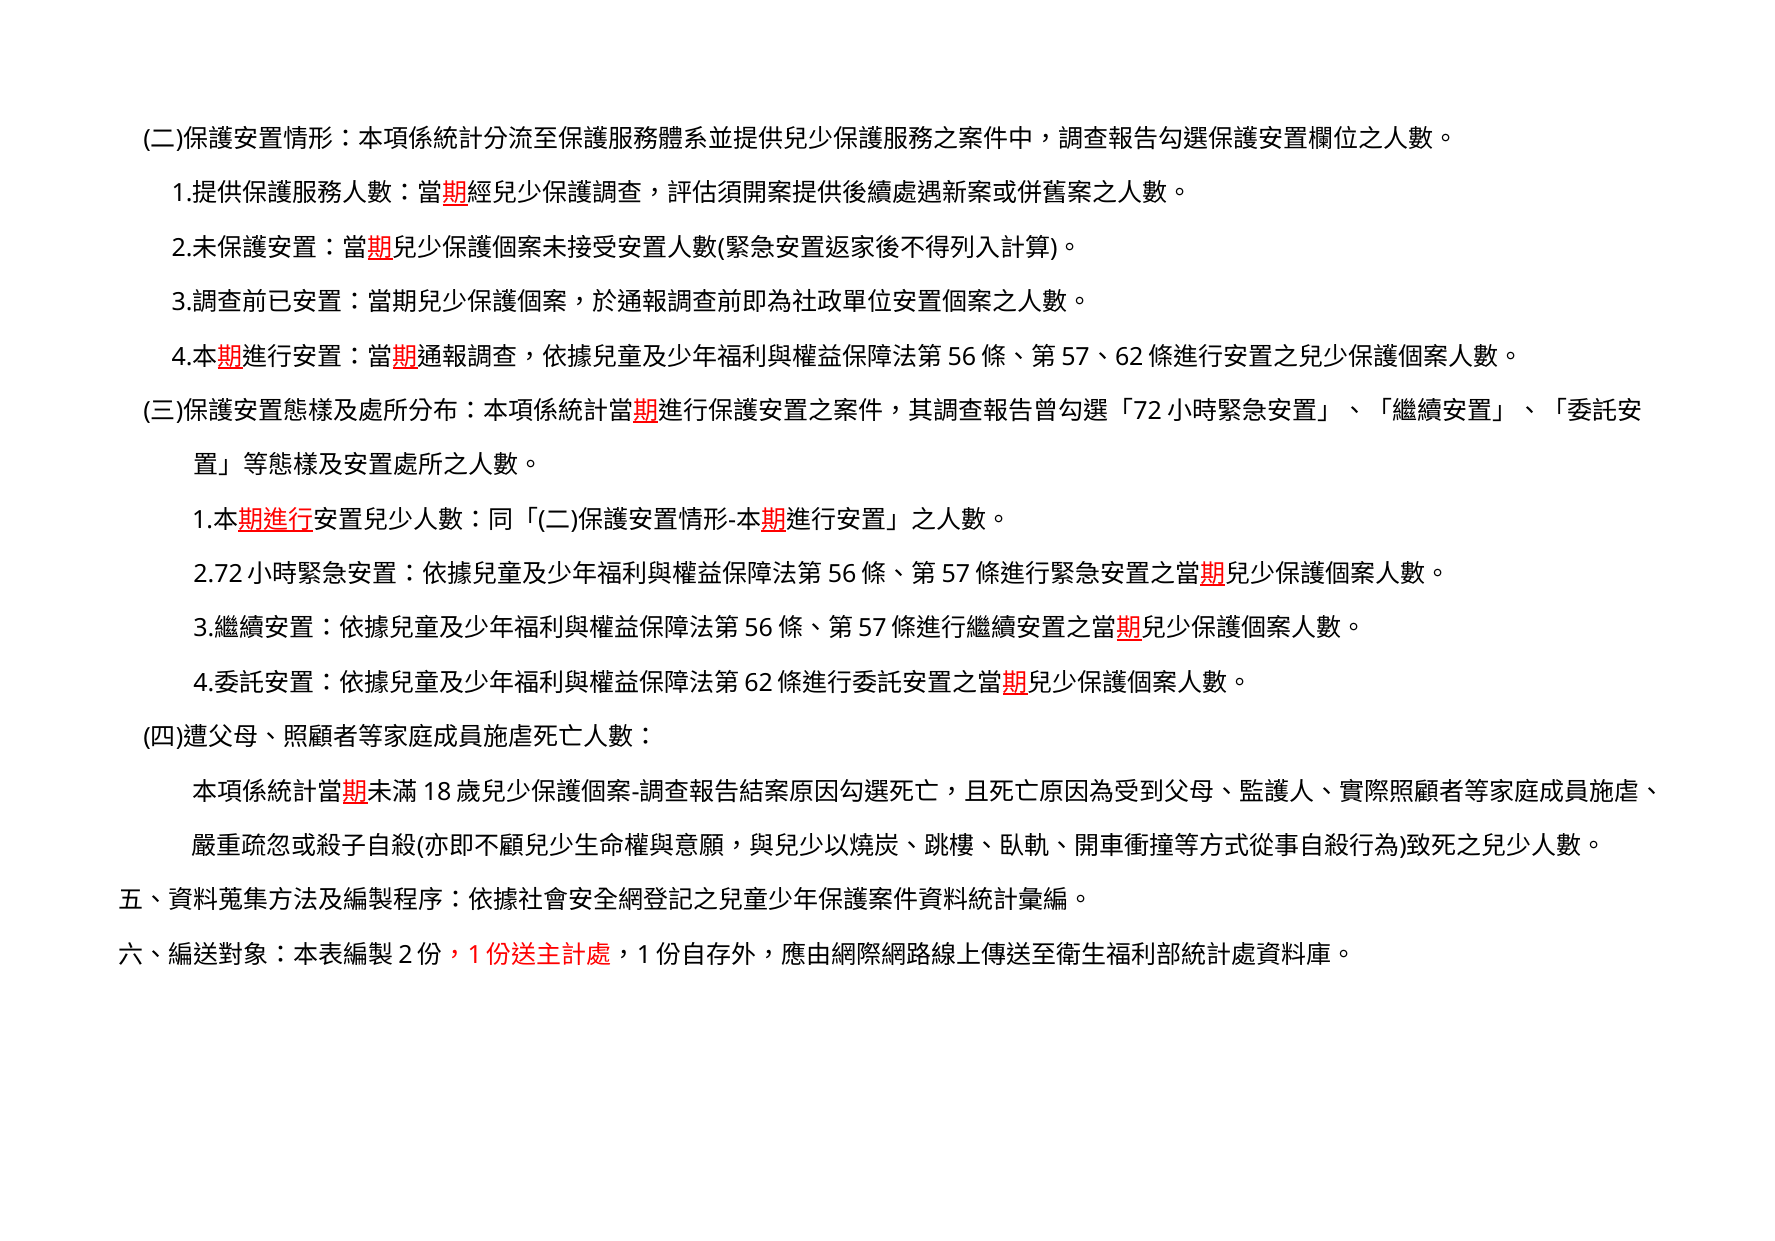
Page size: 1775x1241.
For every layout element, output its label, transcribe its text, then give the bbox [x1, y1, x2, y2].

text (二)保護安置情形：本項係統計分流至保護服務體系並提供兒少保護服務之案件中，調查報告勾選保護安置欄位之人數。 [143, 118, 1656, 155]
text 2.72小時緊急安置：依據兒童及少年福利與權益保障法第56條、第57條進行緊急安置之當期兒少保護個案人數。 [193, 553, 1656, 590]
text 本項係統計當期未滿18歲兒少保護個案-調查報告結案原因勾選死亡，且死亡原因為受到父母、監護人、實際照顧者等家庭成員施虐、嚴重疏忽或殺子自殺(亦即不顧兒少生命權與意願，與兒少以燒炭、跳樓、臥軌、開車衝撞等方式從事自殺行為)致死之兒少人數。 [192, 771, 1656, 862]
text 3.調查前已安置：當期兒少保護個案，於通報調查前即為社政單位安置個案之人數。 [171, 282, 1656, 318]
text 4.委託安置：依據兒童及少年福利與權益保障法第62條進行委託安置之當期兒少保護個案人數。 [193, 662, 1656, 698]
text 4.本期進行安置：當期通報調查，依據兒童及少年福利與權益保障法第56條、第57、62條進行安置之兒少保護個案人數。 [171, 336, 1656, 372]
text 3.繼續安置：依據兒童及少年福利與權益保障法第56條、第57條進行繼續安置之當期兒少保護個案人數。 [193, 608, 1656, 644]
text 六、編送對象：本表編製2份，1份送主計處，1份自存外，應由網際網路線上傳送至衛生福利部統計處資料庫。 [118, 934, 1656, 970]
text 1.提供保護服務人數：當期經兒少保護調查，評估須開案提供後續處遇新案或併舊案之人數。 [171, 173, 1656, 209]
text (三)保護安置態樣及處所分布：本項係統計當期進行保護安置之案件，其調查報告曾勾選「72小時緊急安置」、「繼續安置」、「委託安置」等態樣及安置處所之人數。 [143, 390, 1656, 481]
text 1.本期進行安置兒少人數：同「(二)保護安置情形-本期進行安置」之人數。 [192, 499, 1656, 535]
text 2.未保護安置：當期兒少保護個案未接受安置人數(緊急安置返家後不得列入計算)。 [171, 227, 1656, 263]
text (四)遭父母、照顧者等家庭成員施虐死亡人數： [143, 717, 1656, 753]
text 五、資料蒐集方法及編製程序：依據社會安全網登記之兒童少年保護案件資料統計彙編。 [118, 880, 1656, 916]
